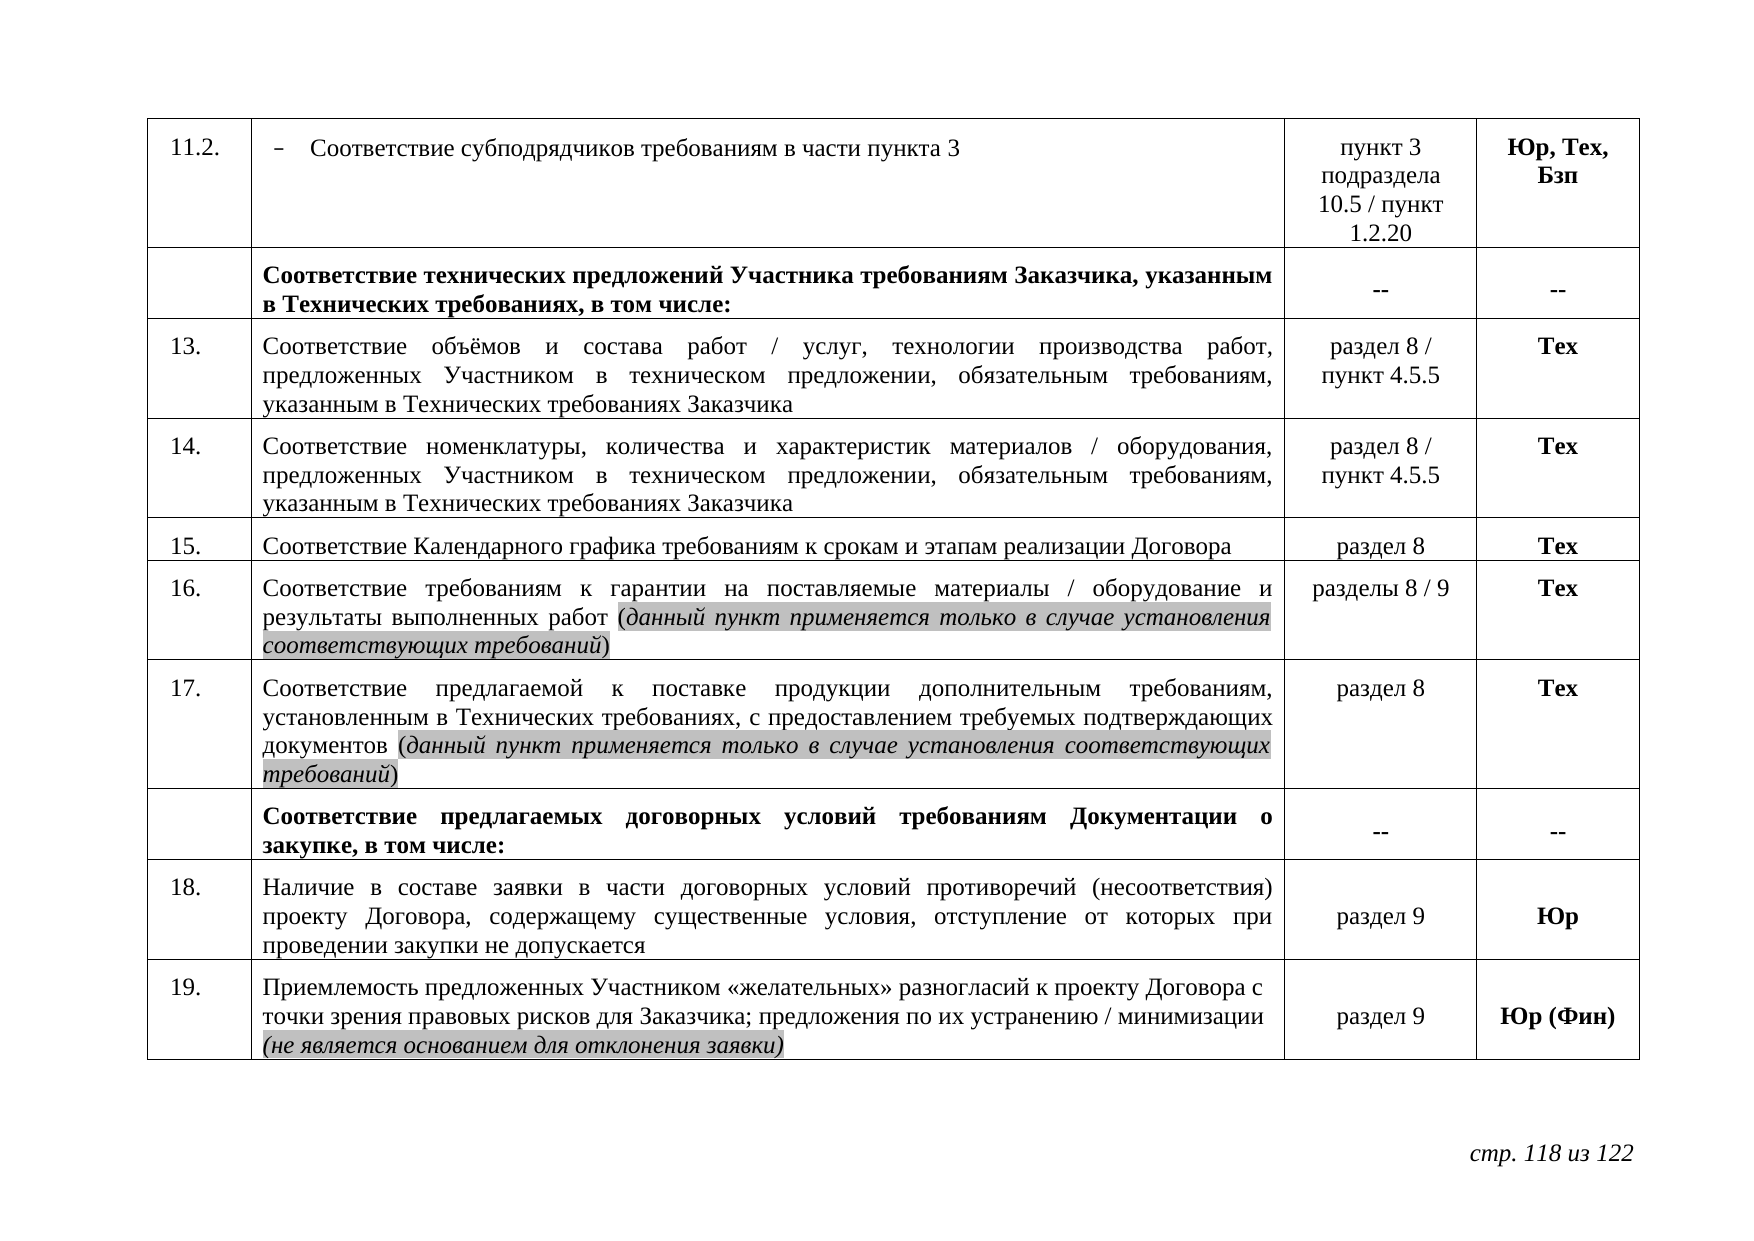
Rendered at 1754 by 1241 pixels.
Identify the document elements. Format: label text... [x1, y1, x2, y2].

table_cell Юр [1477, 860, 1639, 959]
table_cell [148, 319, 251, 417]
table_cell Соответствие объёмов и состава работ / услуг, технологии производства работ, предложенных Участником в техническом предложении, обязательным требованиям, указанным в Технических требованиях Заказчика [252, 319, 1284, 417]
table_cell Юр (Фин) [1477, 960, 1639, 1058]
table_cell пункт 3 подраздела 10.5 / пункт 1.2.20 [1285, 119, 1476, 247]
table_cell Юр, Тех, Бзп [1477, 119, 1639, 247]
table_cell раздел 9 [1285, 960, 1476, 1058]
table_cell Соответствие субподрядчиков требованиям в части пункта 3 [252, 119, 1284, 247]
table_cell Соответствие Календарного графика требованиям к срокам и этапам реализации Договора [252, 518, 1284, 559]
table_cell -- [1477, 248, 1639, 318]
table_cell [148, 660, 251, 788]
table_cell Тех [1477, 518, 1639, 559]
table_cell Тех [1477, 561, 1639, 659]
table_cell раздел 8 [1285, 660, 1476, 788]
table_cell Соответствие требованиям к гарантии на поставляемые материалы / оборудование и результаты выполненных работ (данный пункт применяется только в случае установления соответствующих требований) [252, 561, 1284, 659]
table_cell -- [1285, 248, 1476, 318]
table_cell Соответствие предлагаемой к поставке продукции дополнительным требованиям, установленным в Технических требованиях, с предоставлением требуемых подтверждающих документов (данный пункт применяется только в случае установления соответствующих требований) [252, 660, 1284, 788]
table_cell Тех [1477, 419, 1639, 517]
table_cell Тех [1477, 660, 1639, 788]
table_cell [148, 561, 251, 659]
table_cell [148, 248, 251, 318]
table_cell раздел 8 [1285, 518, 1476, 559]
table_cell раздел 8 / пункт 4.5.5 [1285, 419, 1476, 517]
table_cell Тех [1477, 319, 1639, 417]
table_cell [148, 960, 251, 1058]
table_cell Соответствие предлагаемых договорных условий требованиям Документации о закупке, в том числе: [252, 789, 1284, 859]
table_cell [148, 518, 251, 559]
table_cell разделы 8 / 9 [1285, 561, 1476, 659]
table_cell Наличие в составе заявки в части договорных условий противоречий (несоответствия) проекту Договора, содержащему существенные условия, отступление от которых при проведении закупки не допускается [252, 860, 1284, 959]
table_cell [148, 860, 251, 959]
table_cell Приемлемость предложенных Участником «желательных» разногласий к проекту Договора с точки зрения правовых рисков для Заказчика; предложения по их устранению / минимизации (не является основанием для отклонения заявки) [252, 960, 1284, 1058]
table_cell [148, 119, 251, 247]
table_cell раздел 8 / пункт 4.5.5 [1285, 319, 1476, 417]
table_cell Соответствие технических предложений Участника требованиям Заказчика, указанным в Технических требованиях, в том числе: [252, 248, 1284, 318]
table_cell [148, 419, 251, 517]
table_cell Соответствие номенклатуры, количества и характеристик материалов / оборудования, предложенных Участником в техническом предложении, обязательным требованиям, указанным в Технических требованиях Заказчика [252, 419, 1284, 517]
table_cell -- [1285, 789, 1476, 859]
table_cell раздел 9 [1285, 860, 1476, 959]
table_cell -- [1477, 789, 1639, 859]
table_cell [148, 789, 251, 859]
